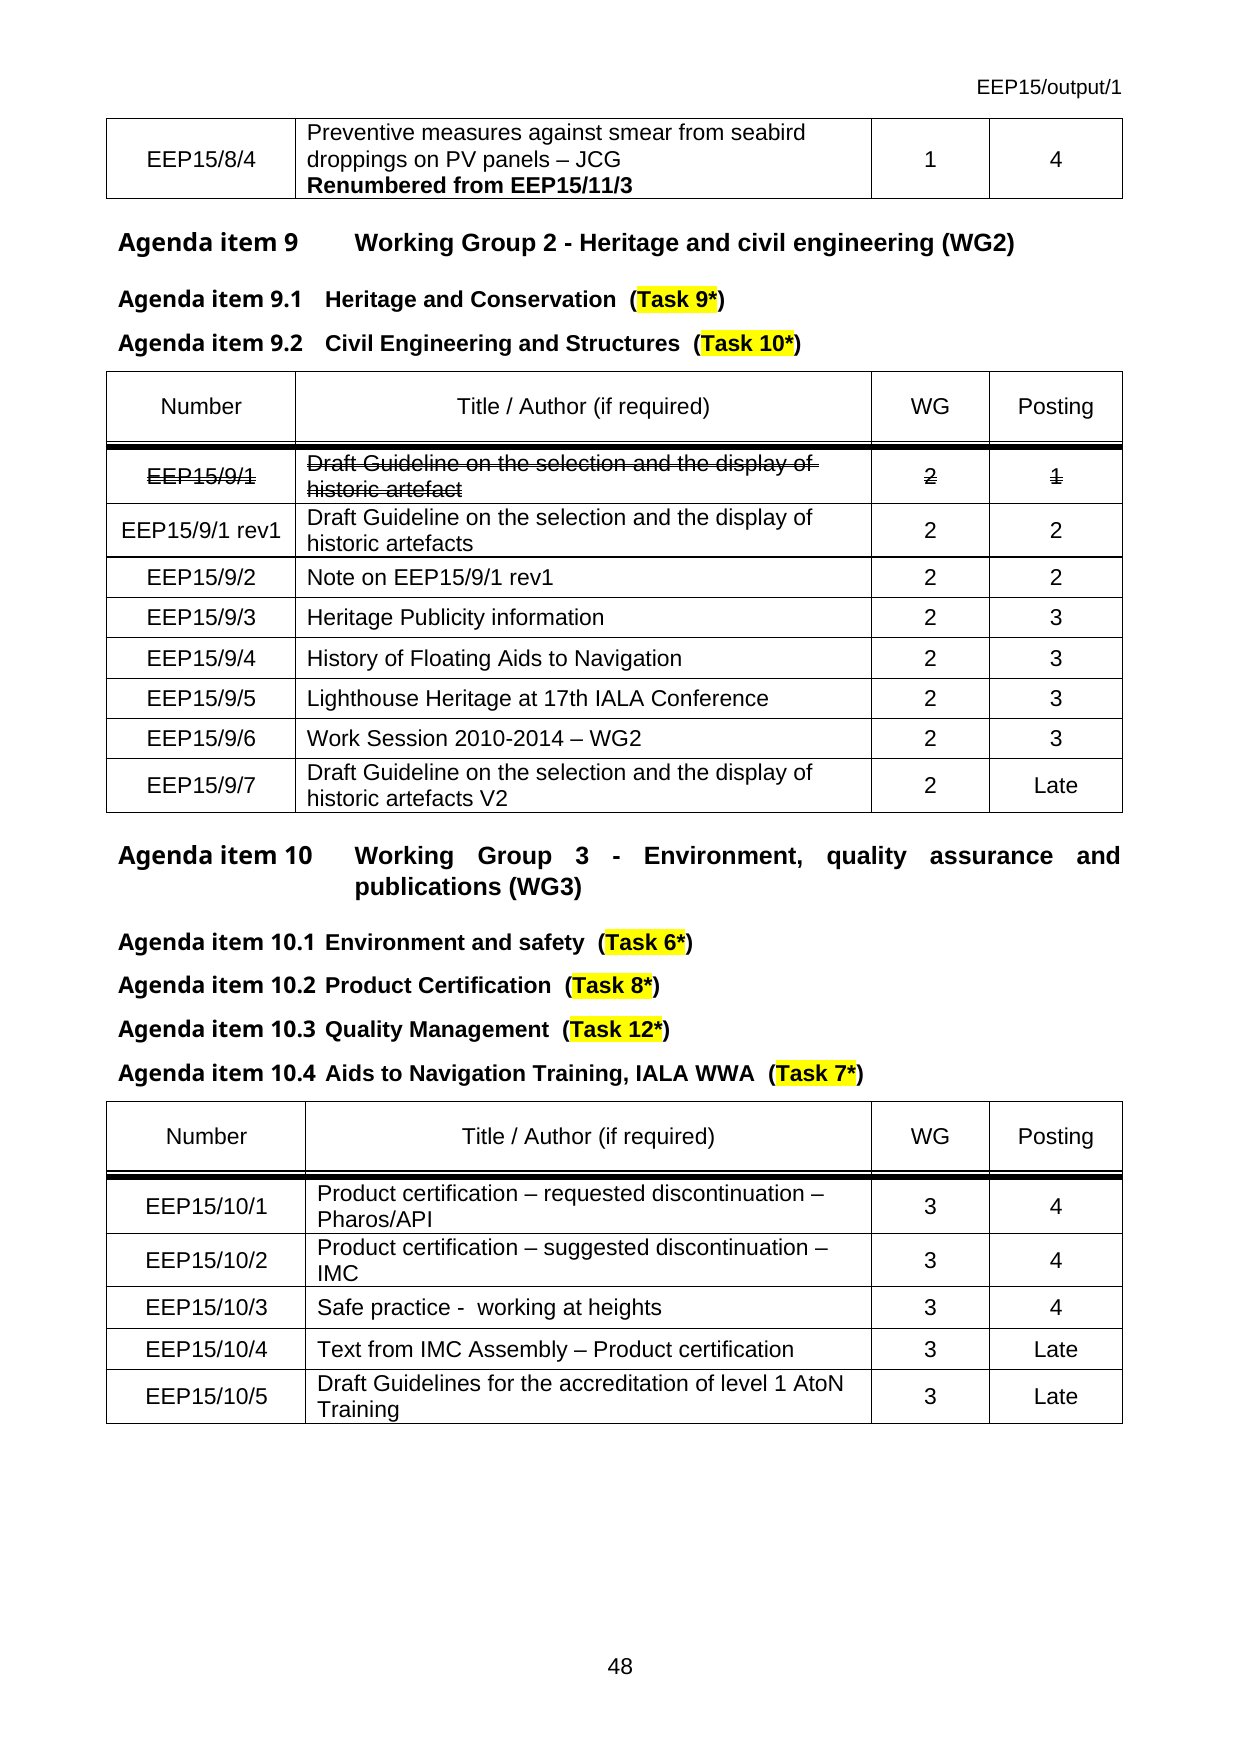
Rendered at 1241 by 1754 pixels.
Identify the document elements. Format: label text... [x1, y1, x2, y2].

table_cell 4 [990, 1180, 1122, 1232]
table_cell 1 [990, 450, 1122, 503]
table_cell Product certification – requested discontinuation – Pharos/API [306, 1180, 871, 1232]
table_header Number [107, 1102, 305, 1170]
text Heritage and Conservation (Task 9*) [118, 283, 1122, 314]
table_cell Draft Guideline on the selection and the display of historic artefacts [296, 504, 871, 556]
table_cell Late [990, 1370, 1122, 1423]
text Environment and safety (Task 6*) [118, 926, 1122, 957]
table_cell Text from IMC Assembly – Product certification [306, 1329, 871, 1369]
text Quality Management (Task 12*) [118, 1013, 1122, 1044]
table_cell EEP15/9/3 [107, 598, 295, 637]
table_header Title / Author (if required) [296, 372, 871, 441]
text Working Group 3 - Environment, quality assurance and publications (WG3) [118, 838, 1122, 901]
table_cell Late [990, 1329, 1122, 1369]
table_cell 2 [990, 558, 1122, 597]
table_cell EEP15/9/5 [107, 679, 295, 718]
text Aids to Navigation Training, IALA WWA (Task 7*) [118, 1057, 1122, 1088]
table_cell EEP15/10/1 [107, 1180, 305, 1232]
table_cell EEP15/10/2 [107, 1234, 305, 1286]
table_cell 3 [872, 1370, 989, 1423]
table_cell Product certification – suggested discontinuation – IMC [306, 1234, 871, 1286]
table_cell EEP15/9/6 [107, 719, 295, 758]
table_cell EEP15/9/4 [107, 638, 295, 677]
table_cell 2 [872, 638, 989, 677]
table_header Title / Author (if required) [306, 1102, 871, 1170]
table_cell Lighthouse Heritage at 17th IALA Conference [296, 679, 871, 718]
table_cell 4 [990, 119, 1122, 198]
table_cell Note on EEP15/9/1 rev1 [296, 558, 871, 597]
text Product Certification (Task 8*) [118, 969, 1122, 1001]
table_cell 2 [872, 504, 989, 556]
table_cell EEP15/9/1 rev1 [107, 504, 295, 556]
table_cell 2 [872, 719, 989, 758]
table_cell 3 [990, 679, 1122, 718]
table_cell Late [990, 759, 1122, 812]
table_cell EEP15/10/4 [107, 1329, 305, 1369]
table_cell 2 [990, 504, 1122, 556]
table_cell EEP15/9/7 [107, 759, 295, 812]
table_cell 3 [990, 719, 1122, 758]
table_header Number [107, 372, 295, 441]
table_cell Safe practice - working at heights [306, 1287, 871, 1328]
table_cell Preventive measures against smear from seabird droppings on PV panels – JCG Renumbered from EEP15/11/3 [296, 119, 871, 198]
table_cell EEP15/9/2 [107, 558, 295, 597]
table_cell Work Session 2010-2014 – WG2 [296, 719, 871, 758]
table_header WG [872, 1102, 989, 1170]
table_cell 2 [872, 759, 989, 812]
table_cell 2 [872, 558, 989, 597]
table_header Posting [990, 372, 1122, 441]
text Working Group 2 - Heritage and civil engineering (WG2) [118, 224, 1122, 258]
table_cell Heritage Publicity information [296, 598, 871, 637]
table_cell 2 [872, 679, 989, 718]
table_cell Draft Guideline on the selection and the display of historic artefact [296, 450, 871, 503]
table_cell 4 [990, 1234, 1122, 1286]
table_cell EEP15/10/3 [107, 1287, 305, 1328]
table_cell History of Floating Aids to Navigation [296, 638, 871, 677]
table_cell 3 [990, 638, 1122, 677]
table_cell 3 [872, 1287, 989, 1328]
table_cell 3 [872, 1329, 989, 1369]
table_cell Draft Guideline on the selection and the display of historic artefacts V2 [296, 759, 871, 812]
table_cell EEP15/9/1 [107, 450, 295, 503]
table_cell EEP15/10/5 [107, 1370, 305, 1423]
text Civil Engineering and Structures (Task 10*) [118, 327, 1122, 358]
table_cell 2 [872, 450, 989, 503]
table_cell Draft Guidelines for the accreditation of level 1 AtoN Training [306, 1370, 871, 1423]
table_cell EEP15/8/4 [107, 119, 295, 198]
table_cell 1 [872, 119, 989, 198]
table_cell 4 [990, 1287, 1122, 1328]
table_cell 3 [872, 1234, 989, 1286]
table_cell 3 [872, 1180, 989, 1232]
table_cell 2 [872, 598, 989, 637]
table_header Posting [990, 1102, 1122, 1170]
table_header WG [872, 372, 989, 441]
table_cell 3 [990, 598, 1122, 637]
